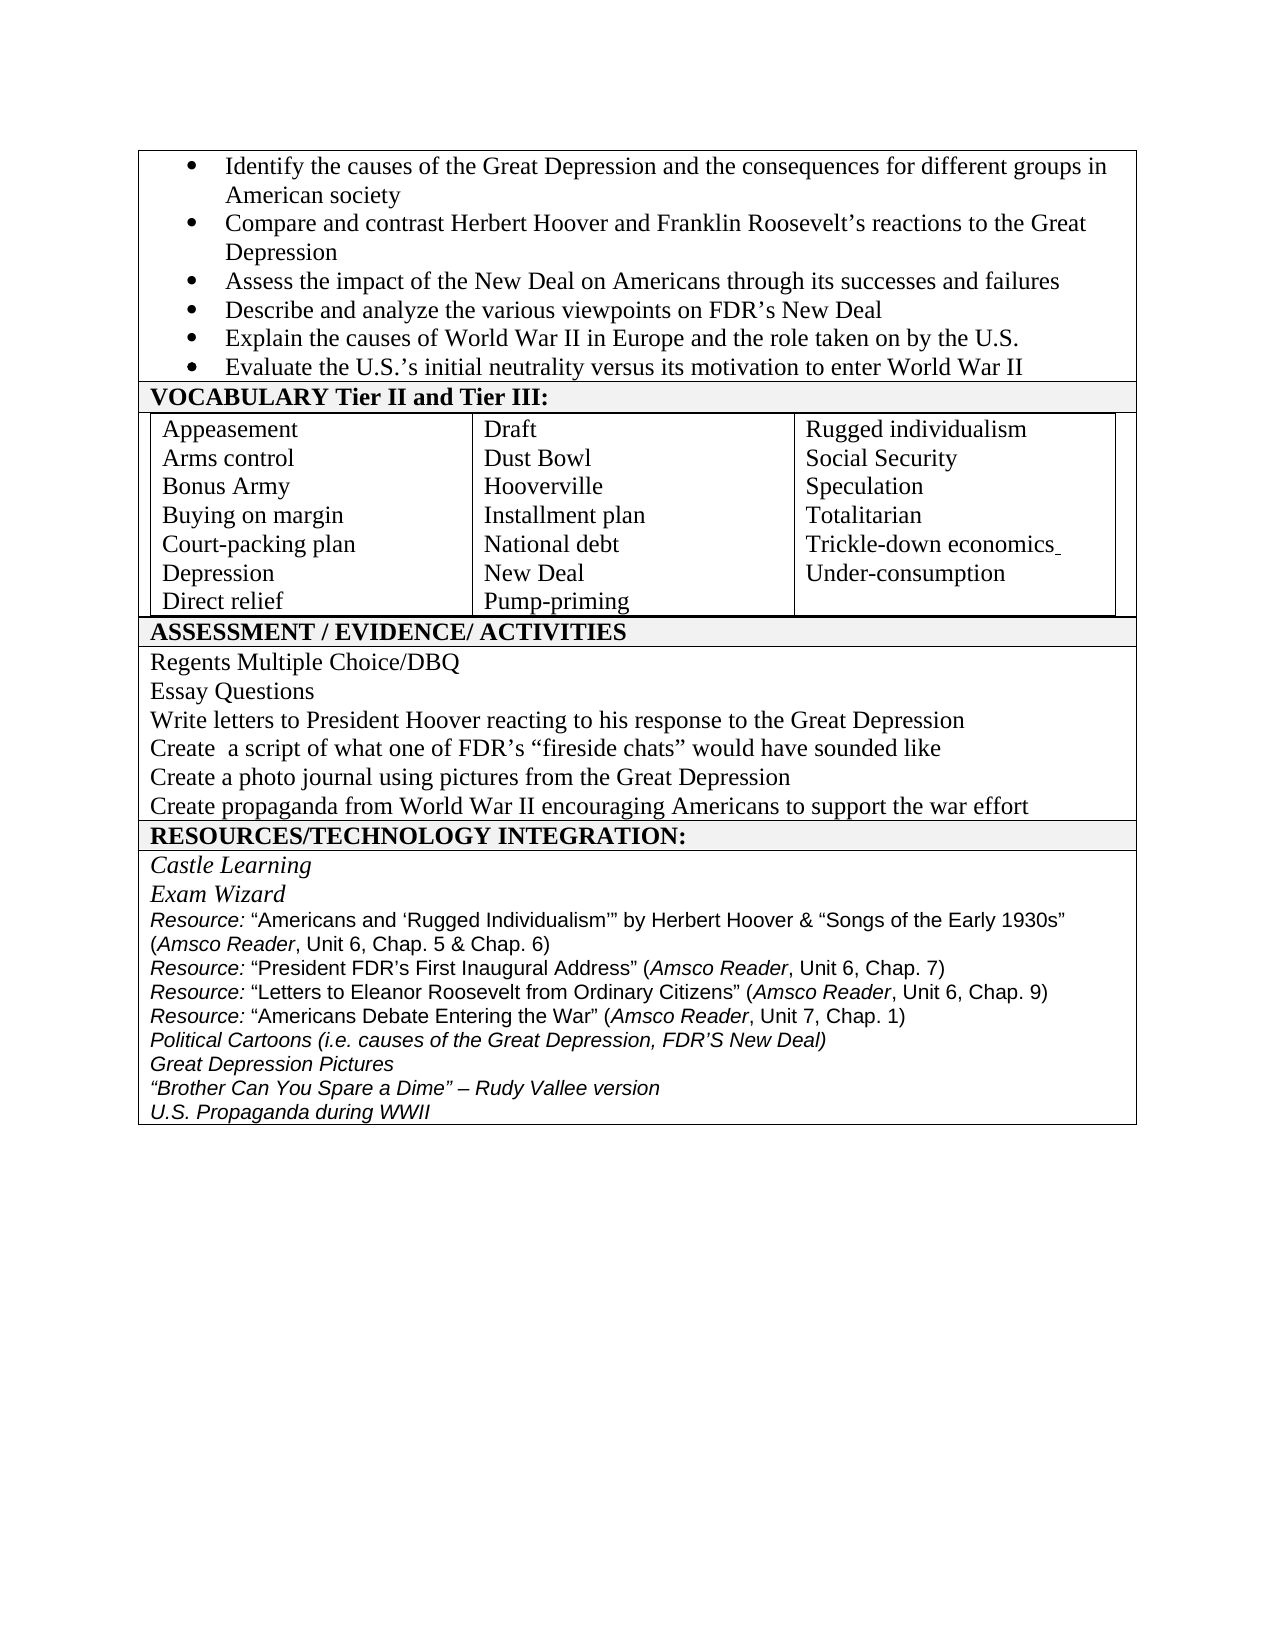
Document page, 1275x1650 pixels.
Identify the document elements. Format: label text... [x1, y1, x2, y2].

table_cell ASSESSMENT / EVIDENCE/ ACTIVITIES [139, 618, 1136, 646]
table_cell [139, 151, 1136, 381]
table_cell Regents Multiple Choice/DBQ Essay Questions Write letters to President Hoover reacting to his response to the Great Depression Create a script of what one of FDR’s “fireside chats” would have sounded like Create a photo journal using pictures from the Great Depression Create propaganda from World War II encouraging Americans to support the war effort [139, 647, 1136, 820]
table_cell [1116, 413, 1136, 616]
table_cell VOCABULARY Tier II and Tier III: [139, 382, 1136, 412]
table_cell [795, 414, 1115, 615]
table_cell RESOURCES/TECHNOLOGY INTEGRATION: [139, 821, 1136, 849]
table_cell Castle Learning Exam Wizard Resource: “Americans and ‘Rugged Individualism’” by Herbert Hoover & “Songs of the Early 1930s” (Amsco Reader, Unit 6, Chap. 5 & Chap. 6) Resource: “President FDR’s First Inaugural Address” (Amsco Reader, Unit 6, Chap. 7) Resource: “Letters to Eleanor Roosevelt from Ordinary Citizens” (Amsco Reader, Unit 6, Chap. 9) Resource: “Americans Debate Entering the War” (Amsco Reader, Unit 7, Chap. 1) Political Cartoons (i.e. causes of the Great Depression, FDR’S New Deal) Great Depression Pictures “Brother Can You Spare a Dime” – Rudy Vallee version Propaganda during WWII [139, 851, 1136, 1124]
table_cell [139, 413, 150, 616]
table_cell [151, 414, 472, 615]
table_cell [473, 414, 794, 615]
